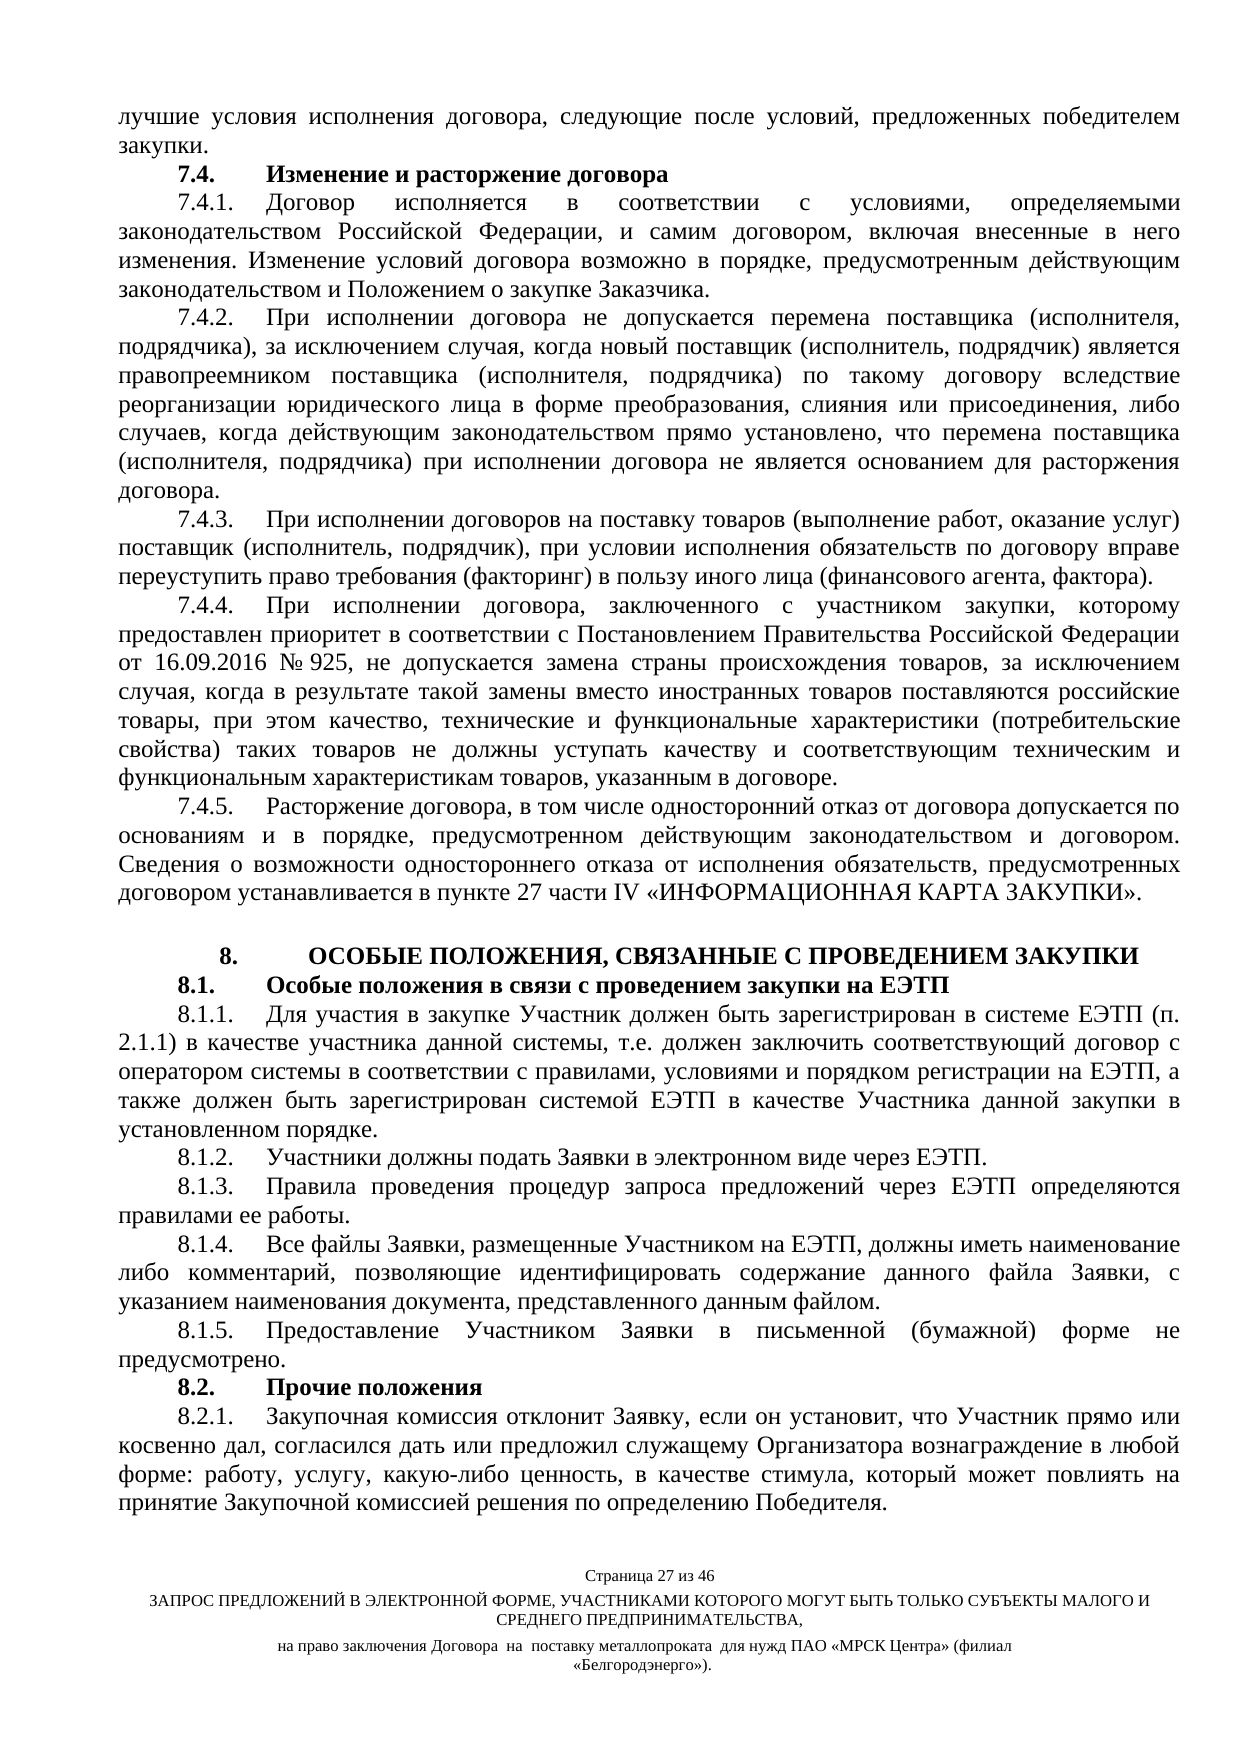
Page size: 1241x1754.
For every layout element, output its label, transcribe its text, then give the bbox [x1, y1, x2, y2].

subtitle При исполнении договора, заключенного с участником закупки, которому предоставлен приоритет в соответствии с Постановлением Правительства Российской Федерации от 16.09.2016 № 925, не допускается замена страны происхождения товаров, за исключением случая, когда в результате такой замены вместо иностранных товаров поставляются российские товары, при этом качество, технические и функциональные характеристики (потребительские свойства) таких товаров не должны уступать качеству и соответствующим техническим и функциональным характеристикам товаров, указанным в договоре. [118, 590, 1181, 791]
subtitle Расторжение договора, в том числе односторонний отказ от договора допускается по основаниям и в порядке, предусмотренном действующим законодательством и договором. Сведения о возможности одностороннего отказа от исполнения обязательств, предусмотренных договором устанавливается в пункте 27 части IV «ИНФОРМАЦИОННАЯ КАРТА ЗАКУПКИ». [118, 791, 1181, 906]
subtitle При исполнении договоров на поставку товаров (выполнение работ, оказание услуг) поставщик (исполнитель, подрядчик), при условии исполнения обязательств по договору вправе переуступить право требования (факторинг) в пользу иного лица (финансового агента, фактора). [118, 504, 1181, 590]
subtitle Прочие положения [118, 1372, 1181, 1401]
subtitle Особые положения в связи с проведением закупки на ЕЭТП [118, 970, 1181, 999]
subtitle Для участия в закупке Участник должен быть зарегистрирован в системе ЕЭТП (п. 2.1.1) в качестве участника данной системы, т.е. должен заключить соответствующий договор с оператором системы в соответствии с правилами, условиями и порядком регистрации на ЕЭТП, а также должен быть зарегистрирован системой ЕЭТП в качестве Участника данной закупки в установленном порядке. [118, 999, 1181, 1142]
subtitle Изменение и расторжение договора [118, 159, 1181, 187]
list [118, 101, 1181, 159]
subtitle Закупочная комиссия отклонит Заявку, если он установит, что Участник прямо или косвенно дал, согласился дать или предложил служащему Организатора вознаграждение в любой форме: работу, услугу, какую-либо ценность, в качестве стимула, который может повлиять на принятие Закупочной комиссией решения по определению Победителя. [118, 1401, 1181, 1516]
subtitle Предоставление Участником Заявки в письменной (бумажной) форме не предусмотрено. [118, 1315, 1181, 1372]
subtitle Участники должны подать Заявки в электронном виде через ЕЭТП. [118, 1142, 1181, 1171]
subtitle Договор исполняется в соответствии с условиями, определяемыми законодательством Российской Федерации, и самим договором, включая внесенные в него изменения. Изменение условий договора возможно в порядке, предусмотренным действующим законодательством и Положением о закупке Заказчика. [118, 187, 1181, 302]
subtitle При исполнении договора не допускается перемена поставщика (исполнителя, подрядчика), за исключением случая, когда новый поставщик (исполнитель, подрядчик) является правопреемником поставщика (исполнителя, подрядчика) по такому договору вследствие реорганизации юридического лица в форме преобразования, слияния или присоединения, либо случаев, когда действующим законодательством прямо установлено, что перемена поставщика (исполнителя, подрядчика) при исполнении договора не является основанием для расторжения договора. [118, 302, 1181, 504]
subtitle ОСОБЫЕ ПОЛОЖЕНИЯ, СВЯЗАННЫЕ С ПРОВЕДЕНИЕМ ЗАКУПКИ [118, 941, 1181, 970]
subtitle Все файлы Заявки, размещенные Участником на ЕЭТП, должны иметь наименование либо комментарий, позволяющие идентифицировать содержание данного файла Заявки, с указанием наименования документа, представленного данным файлом. [118, 1229, 1181, 1315]
subtitle Правила проведения процедур запроса предложений через ЕЭТП определяются правилами ее работы. [118, 1171, 1181, 1229]
